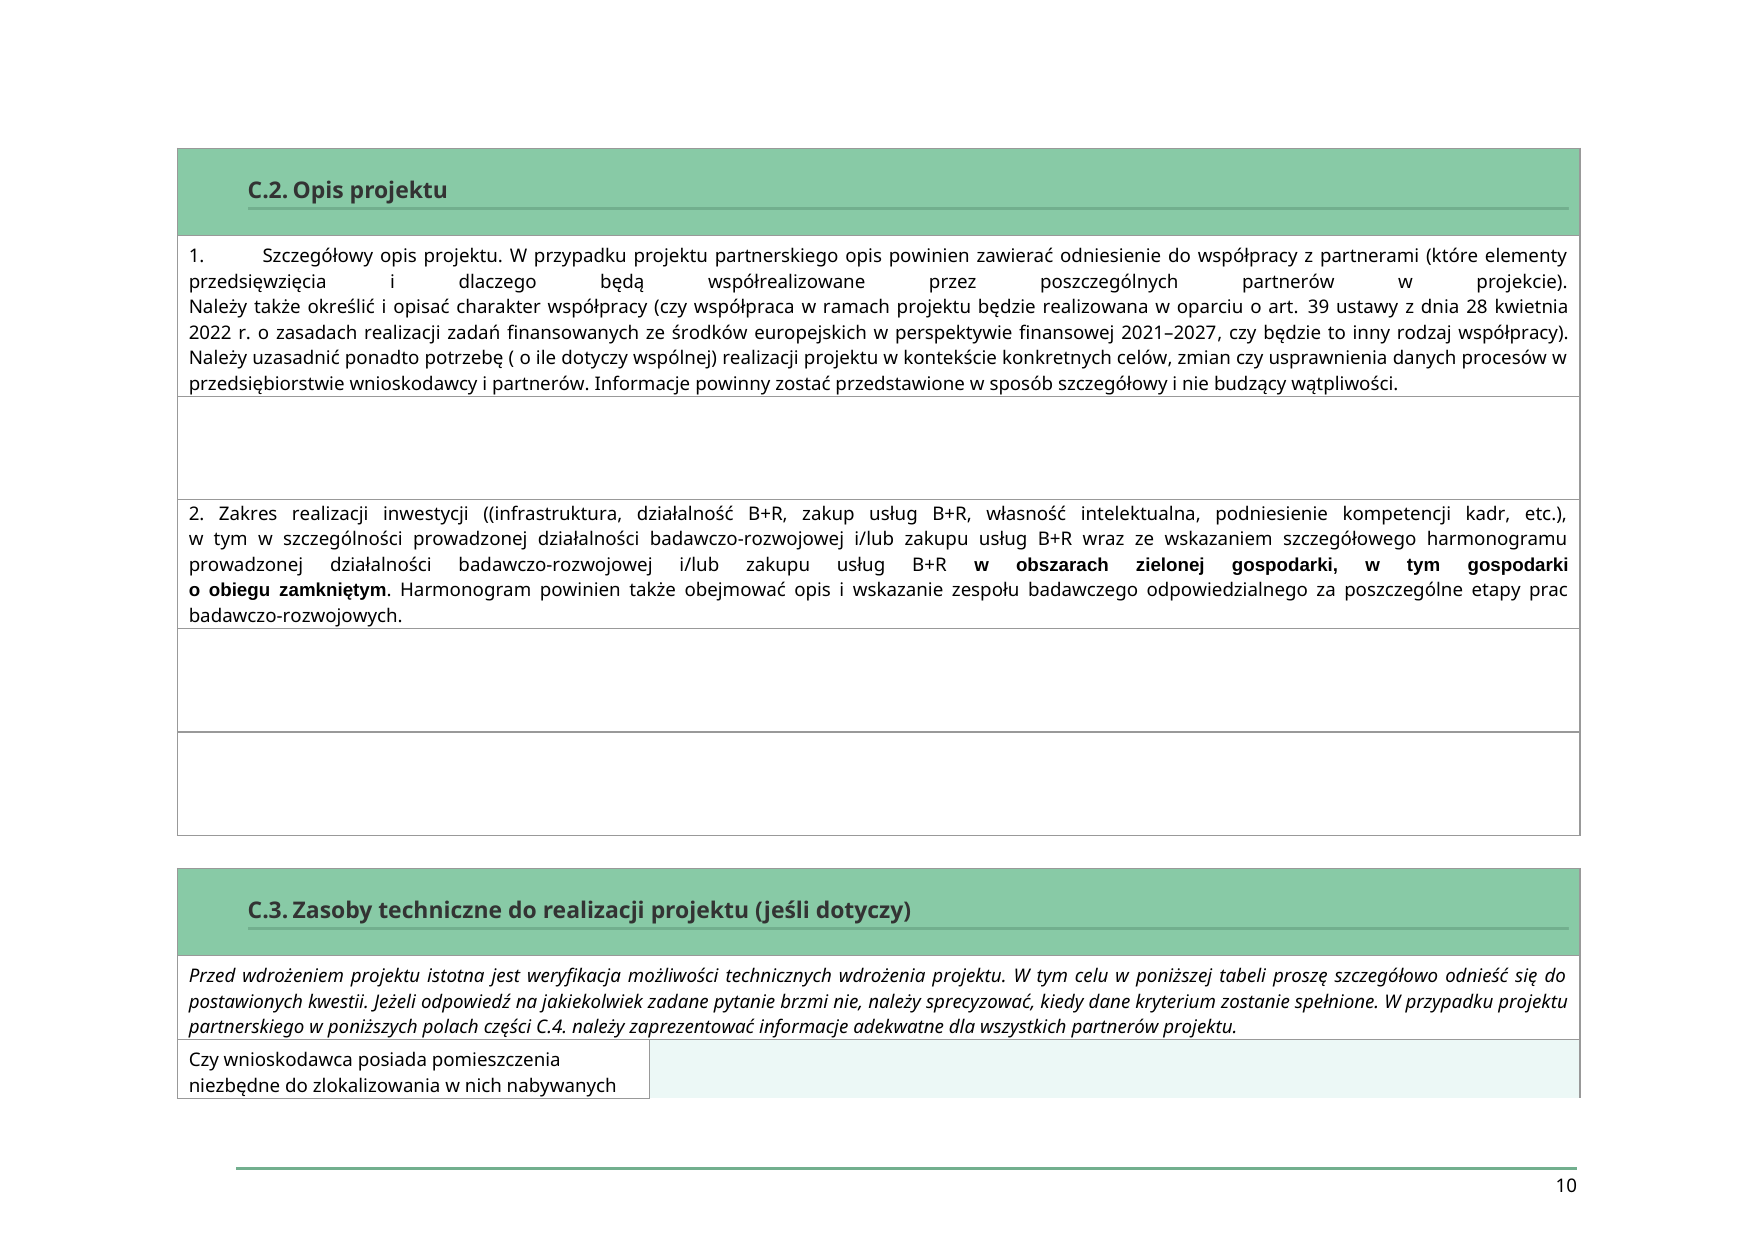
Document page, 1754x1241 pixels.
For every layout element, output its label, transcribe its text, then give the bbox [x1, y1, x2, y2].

table_header Opis projektu [178, 149, 1579, 235]
table_cell Przed wdrożeniem projektu istotna jest weryfikacja możliwości technicznych wdrożenia projektu. W tym celu w poniższej tabeli proszę szczegółowo odnieść się do postawionych kwestii. Jeżeli odpowiedź na jakiekolwiek zadane pytanie brzmi nie, należy sprecyzować, kiedy dane kryterium zostanie spełnione. W przypadku projektu partnerskiego w poniższych polach części C.4. należy zaprezentować informacje adekwatne dla wszystkich partnerów projektu. [178, 956, 1579, 1039]
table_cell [178, 1040, 649, 1098]
table_cell 2. Zakres realizacji inwestycji ((infrastruktura, działalność B+R, zakup usług B+R, własność intelektualna, podniesienie kompetencji kadr, etc.), w tym w szczególności prowadzonej działalności badawczo-rozwojowej i/lub zakupu usług B+R wraz ze wskazaniem szczegółowego harmonogramu prowadzonej działalności badawczo-rozwojowej i/lub zakupu usług B+R w obszarach zielonej gospodarki, w tym gospodarki o obiegu zamkniętym. Harmonogram powinien także obejmować opis i wskazanie zespołu badawczego odpowiedzialnego za poszczególne etapy prac badawczo-rozwojowych. [178, 500, 1579, 628]
table_cell 1. Szczegółowy opis projektu. W przypadku projektu partnerskiego opis powinien zawierać odniesienie do współpracy z partnerami (które elementy przedsięwzięcia i dlaczego będą współrealizowane przez poszczególnych partnerów w projekcie). Należy także określić i opisać charakter współpracy (czy współpraca w ramach projektu będzie realizowana w oparciu o art. 39 ustawy z dnia 28 kwietnia 2022 r. o zasadach realizacji zadań finansowanych ze środków europejskich w perspektywie finansowej 2021–2027, czy będzie to inny rodzaj współpracy). Należy uzasadnić ponadto potrzebę ( o ile dotyczy wspólnej) realizacji projektu w kontekście konkretnych celów, zmian czy usprawnienia danych procesów w przedsiębiorstwie wnioskodawcy i partnerów. Informacje powinny zostać przedstawione w sposób szczegółowy i nie budzący wątpliwości. [178, 236, 1579, 396]
table_cell [178, 733, 1579, 835]
table_cell [178, 629, 1579, 731]
table_header Zasoby techniczne do realizacji projektu (jeśli dotyczy) [178, 869, 1579, 955]
table_cell [178, 397, 1579, 499]
table_cell [650, 1040, 1579, 1098]
